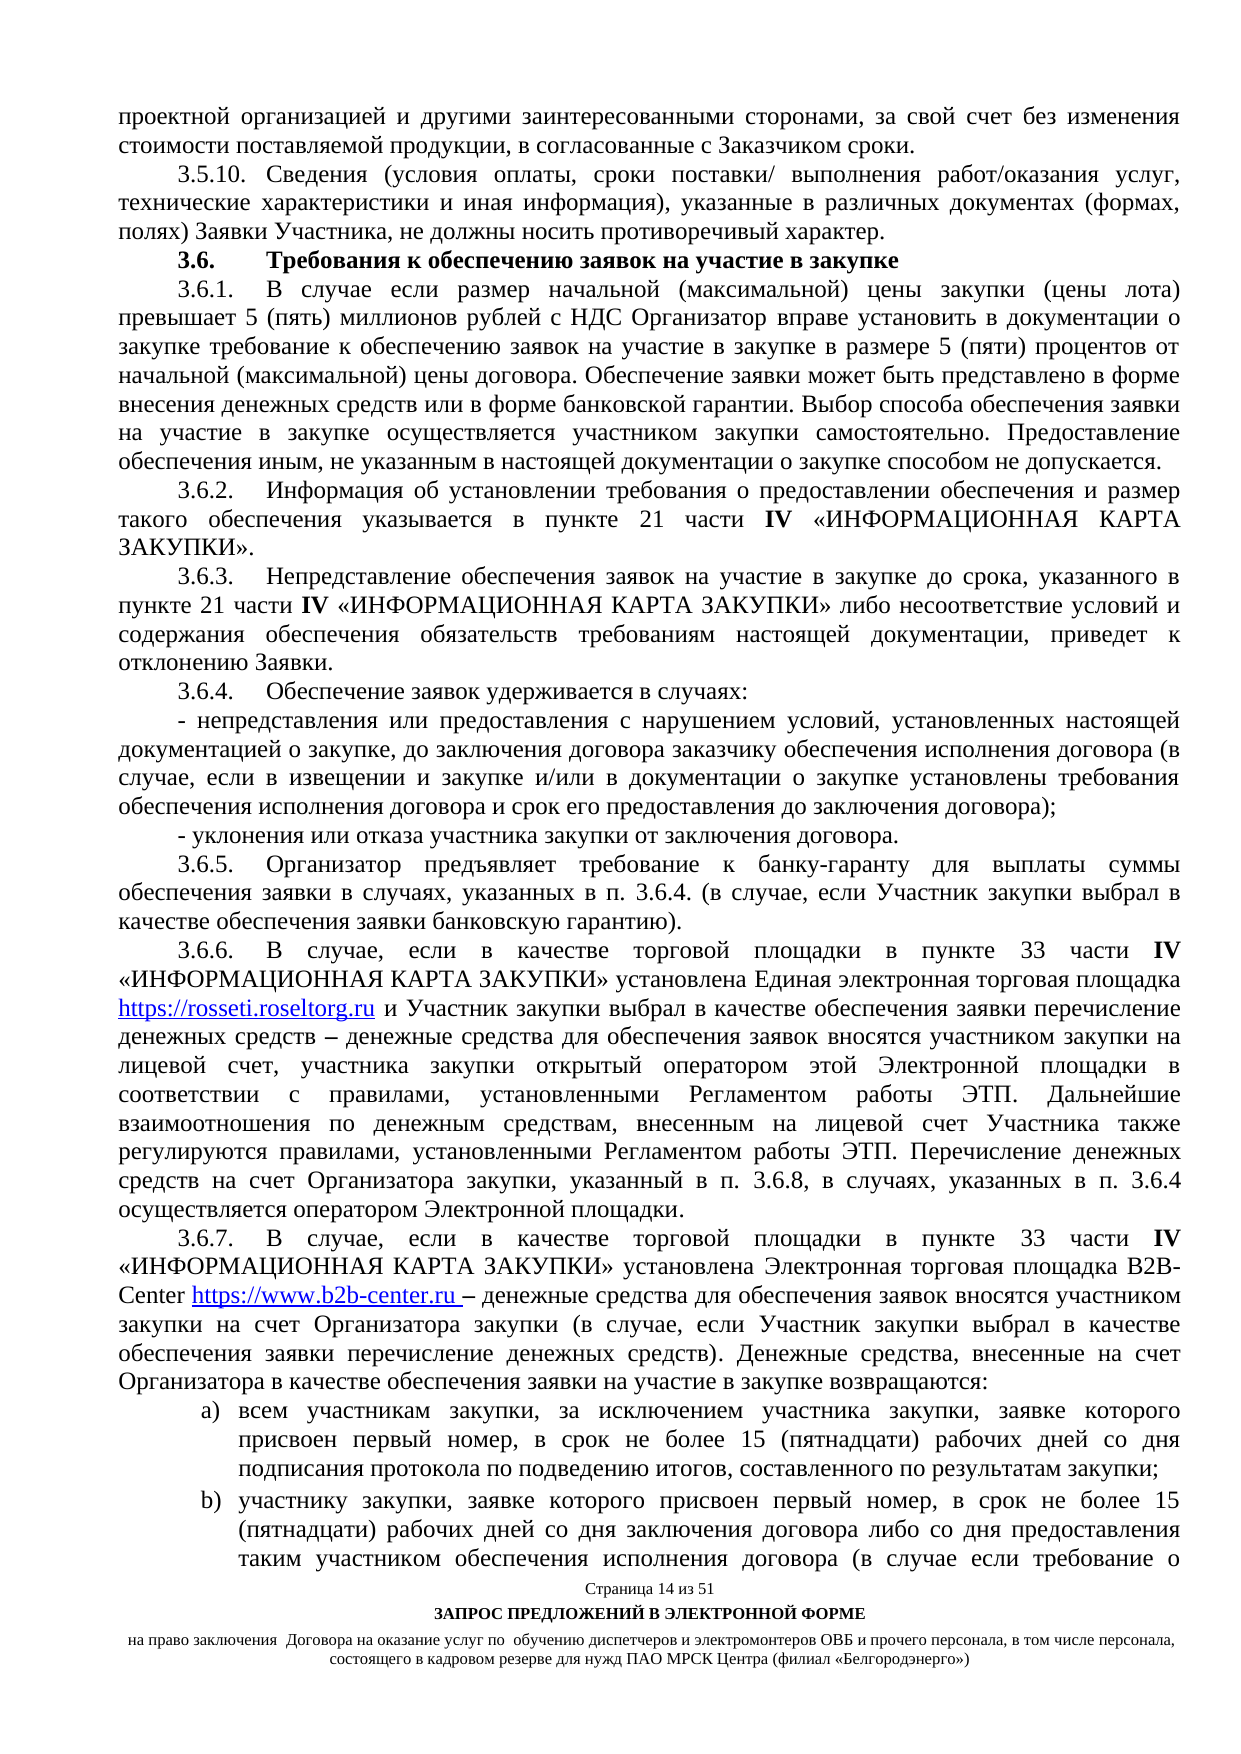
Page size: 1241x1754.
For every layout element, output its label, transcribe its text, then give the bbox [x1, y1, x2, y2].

subtitle В случае, если в качестве торговой площадки в пункте 33 части IV «ИНФОРМАЦИОННАЯ КАРТА ЗАКУПКИ» установлена Электронная торговая площадка B2B-Center https://www.b2b-center.ru – денежные средства для обеспечения заявок вносятся участником закупки на счет Организатора закупки (в случае, если Участник закупки выбрал в качестве обеспечения заявки перечисление денежных средств). Денежные средства, внесенные на счет Организатора в качестве обеспечения заявки на участие в закупке возвращаются: [118, 1223, 1181, 1395]
subtitle В случае если размер начальной (максимальной) цены закупки (цены лота) превышает 5 (пять) миллионов рублей с НДС Организатор вправе установить в документации о закупке требование к обеспечению заявок на участие в закупке в размере 5 (пяти) процентов от начальной (максимальной) цены договора. Обеспечение заявки может быть представлено в форме внесения денежных средств или в форме банковской гарантии. Выбор способа обеспечения заявки на участие в закупке осуществляется участником закупки самостоятельно. Предоставление обеспечения иным, не указанным в настоящей документации о закупке способом не допускается. [118, 274, 1181, 475]
subtitle Непредставление обеспечения заявок на участие в закупке до срока, указанного в пункте 21 части IV «ИНФОРМАЦИОННАЯ КАРТА ЗАКУПКИ» либо несоответствие условий и содержания обеспечения обязательств требованиям настоящей документации, приведет к отклонению Заявки. [118, 561, 1181, 676]
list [201, 1485, 1181, 1571]
subtitle Обеспечение заявок удерживается в случаях: [118, 676, 1181, 705]
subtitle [118, 101, 1181, 159]
subtitle Организатор предъявляет требование к банку-гаранту для выплаты суммы обеспечения заявки в случаях, указанных в п. 3.6.4. (в случае, если Участник закупки выбрал в качестве обеспечения заявки банковскую гарантию). [118, 849, 1181, 935]
text - непредставления или предоставления с нарушением условий, установленных настоящей документацией о закупке, до заключения договора заказчику обеспечения исполнения договора (в случае, если в извещении и закупке и/или в документации о закупке установлены требования обеспечения исполнения договора и срок его предоставления до заключения договора); [118, 705, 1181, 820]
subtitle Требования к обеспечению заявок на участие в закупке [118, 245, 1181, 274]
subtitle Информация об установлении требования о предоставлении обеспечения и размер такого обеспечения указывается в пункте 21 части IV «ИНФОРМАЦИОННАЯ КАРТА ЗАКУПКИ». [118, 475, 1181, 561]
text - уклонения или отказа участника закупки от заключения договора. [118, 820, 1181, 849]
list всем участникам закупки, за исключением участника закупки, заявке которого присвоен первый номер, в срок не более 15 (пятнадцати) рабочих дней со дня подписания протокола по подведению итогов, составленного по результатам закупки; [201, 1395, 1181, 1481]
subtitle В случае, если в качестве торговой площадки в пункте 33 части IV «ИНФОРМАЦИОННАЯ КАРТА ЗАКУПКИ» установлена Единая электронная торговая площадка https://rosseti.roseltorg.ru и Участник закупки выбрал в качестве обеспечения заявки перечисление денежных средств – денежные средства для обеспечения заявок вносятся участником закупки на лицевой счет, участника закупки открытый оператором этой Электронной площадки в соответствии с правилами, установленными Регламентом работы ЭТП. Дальнейшие взаимоотношения по денежным средствам, внесенным на лицевой счет Участника также регулируются правилами, установленными Регламентом работы ЭТП. Перечисление денежных средств на счет Организатора закупки, указанный в п. 3.6.8, в случаях, указанных в п. 3.6.4 осуществляется оператором Электронной площадки. [118, 935, 1181, 1223]
subtitle Сведения (условия оплаты, сроки поставки/ выполнения работ/оказания услуг, технические характеристики и иная информация), указанные в различных документах (формах, полях) Заявки Участника, не должны носить противоречивый характер. [118, 159, 1181, 245]
